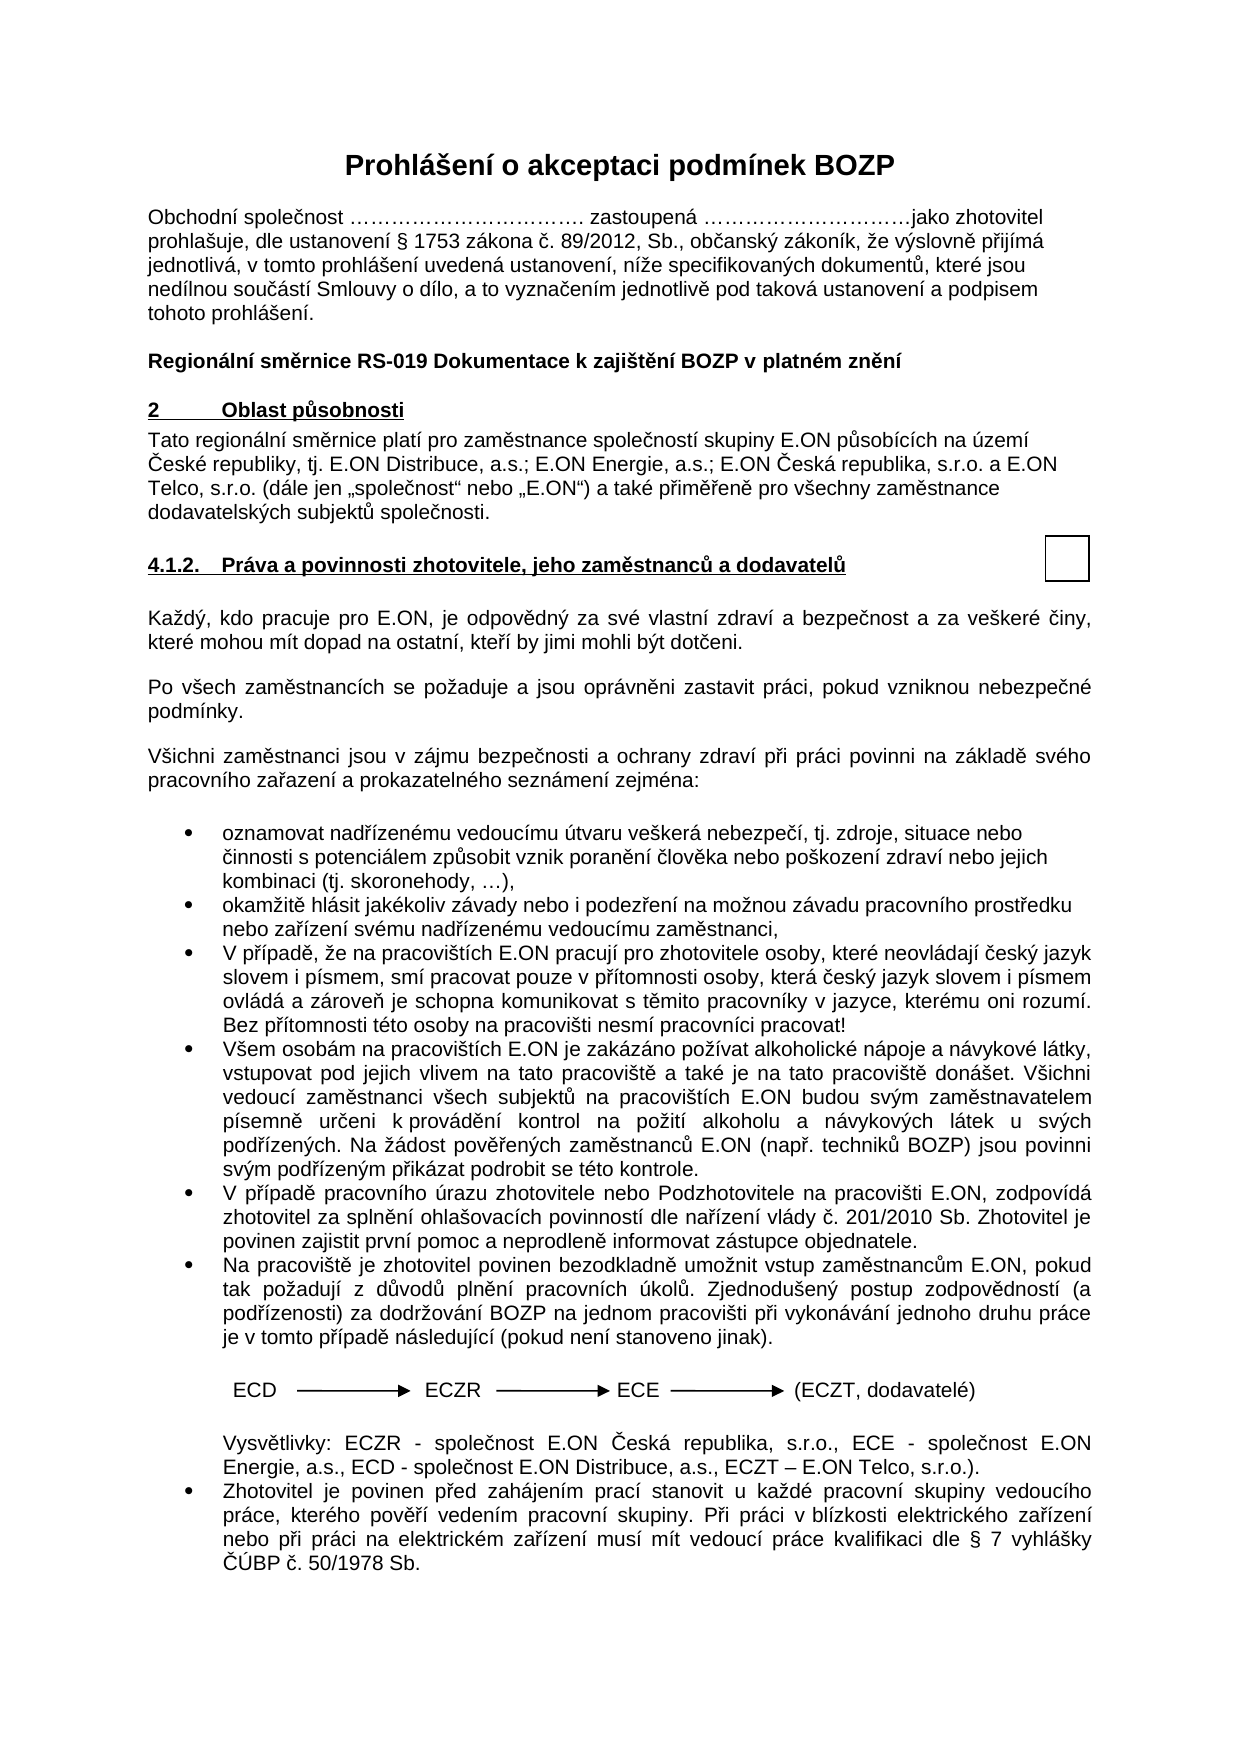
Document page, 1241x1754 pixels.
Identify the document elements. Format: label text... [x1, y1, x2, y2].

list Na pracoviště je zhotovitel povinen bezodkladně umožnit vstup zaměstnancům E.ON, pokud tak požadují z důvodů plnění pracovních úkolů. Zjednodušený postup zodpovědností (a podřízenosti) za dodržování BOZP na jednom pracovišti při vykonávání jednoho druhu práce je v tomto případě následující (pokud není stanoveno jinak). [185, 1252, 1093, 1348]
list Všem osobám na pracovištích E.ON je zakázáno požívat alkoholické nápoje a návykové látky, vstupovat pod jejich vlivem na tato pracoviště a také je na tato pracoviště donášet. Všichni vedoucí zaměstnanci všech subjektů na pracovištích E.ON budou svým zaměstnavatelem písemně určeni k provádění kontrol na požití alkoholu a návykových látek u svých podřízených. Na žádost pověřených zaměstnanců E.ON (např. techniků BOZP) jsou povinni svým podřízeným přikázat podrobit se této kontrole. [185, 1037, 1093, 1181]
text Regionální směrnice RS-019 Dokumentace k zajištění BOZP v platném znění [148, 349, 1093, 373]
text 2 Oblast působnosti [148, 398, 1093, 422]
list Vysvětlivky: ECZR - společnost E.ON Česká republika, s.r.o., ECE - společnost E.ON Energie, a.s., ECD - společnost E.ON Distribuce, a.s., ECZT – E.ON Telco, s.r.o.). [223, 1431, 1093, 1479]
table_header ECE [617, 1378, 661, 1402]
list okamžitě hlásit jakékoliv závady nebo i podezření na možnou závadu pracovního prostředku nebo zařízení svému nadřízenému vedoucímu zaměstnanci, [185, 893, 1093, 941]
text Po všech zaměstnancích se požaduje a jsou oprávněni zastavit práci, pokud vzniknou nebezpečné podmínky. [148, 675, 1093, 723]
list oznamovat nadřízenému vedoucímu útvaru veškerá nebezpečí, tj. zdroje, situace nebo činnosti s potenciálem způsobit vznik poranění člověka nebo poškození zdraví nebo jejich kombinaci (tj. skoronehody, …), [185, 821, 1093, 893]
text Tato regionální směrnice platí pro zaměstnance společností skupiny E.ON působících na území České republiky, tj. E.ON Distribuce, a.s.; E.ON Energie, a.s.; E.ON Česká republika, s.r.o. a E.ON Telco, s.r.o. (dále jen „společnost“ nebo „E.ON“) a také přiměřeně pro všechny zaměstnance dodavatelských subjektů společnosti. [148, 428, 1093, 524]
text Prohlášení o akceptaci podmínek BOZP [148, 148, 1093, 181]
text Každý, kdo pracuje pro E.ON, je odpovědný za své vlastní zdraví a bezpečnost a za veškeré činy, které mohou mít dopad na ostatní, kteří by jimi mohli být dotčeni. [148, 606, 1093, 654]
text Všichni zaměstnanci jsou v zájmu bezpečnosti a ochrany zdraví při práci povinni na základě svého pracovního zařazení a prokazatelného seznámení zejména: [148, 744, 1093, 792]
text 4.1.2. Práva a povinnosti zhotovitele, jeho zaměstnanců a dodavatelů [148, 553, 1045, 577]
list V případě, že na pracovištích E.ON pracují pro zhotovitele osoby, které neovládají český jazyk slovem i písmem, smí pracovat pouze v přítomnosti osoby, která český jazyk slovem i písmem ovládá a zároveň je schopna komunikovat s těmito pracovníky v jazyce, kterému oni rozumí. Bez přítomnosti této osoby na pracovišti nesmí pracovníci pracovat! [185, 941, 1093, 1037]
table_header [484, 1378, 617, 1402]
list V případě pracovního úrazu zhotovitele nebo Podzhotovitele na pracovišti E.ON, zodpovídá zhotovitel za splnění ohlašovacích povinností dle nařízení vlády č. 201/2010 Sb. Zhotovitel je povinen zajistit první pomoc a neprodleně informovat zástupce objednatele. [185, 1181, 1093, 1252]
table_header [661, 1378, 794, 1402]
table_header (ECZT, dodavatelé) [794, 1378, 1045, 1402]
table_header [292, 1378, 424, 1402]
text Obchodní společnost ……………………………. zastoupená …………………………jako zhotovitel prohlašuje, dle ustanovení § 1753 zákona č. 89/2012, Sb., občanský zákoník, že výslovně přijímá jednotlivá, v tomto prohlášení uvedená ustanovení, níže specifikovaných dokumentů, které jsou nedílnou součástí Smlouvy o dílo, a to vyznačením jednotlivě pod taková ustanovení a podpisem tohoto prohlášení. [148, 205, 1093, 325]
table_header ECZR [425, 1378, 484, 1402]
table_header ECD [233, 1378, 292, 1402]
list Zhotovitel je povinen před zahájením prací stanovit u každé pracovní skupiny vedoucího práce, kterého pověří vedením pracovní skupiny. Při práci v blízkosti elektrického zařízení nebo při práci na elektrickém zařízení musí mít vedoucí práce kvalifikaci dle § 7 vyhlášky ČÚBP č. 50/1978 Sb. [185, 1479, 1093, 1574]
